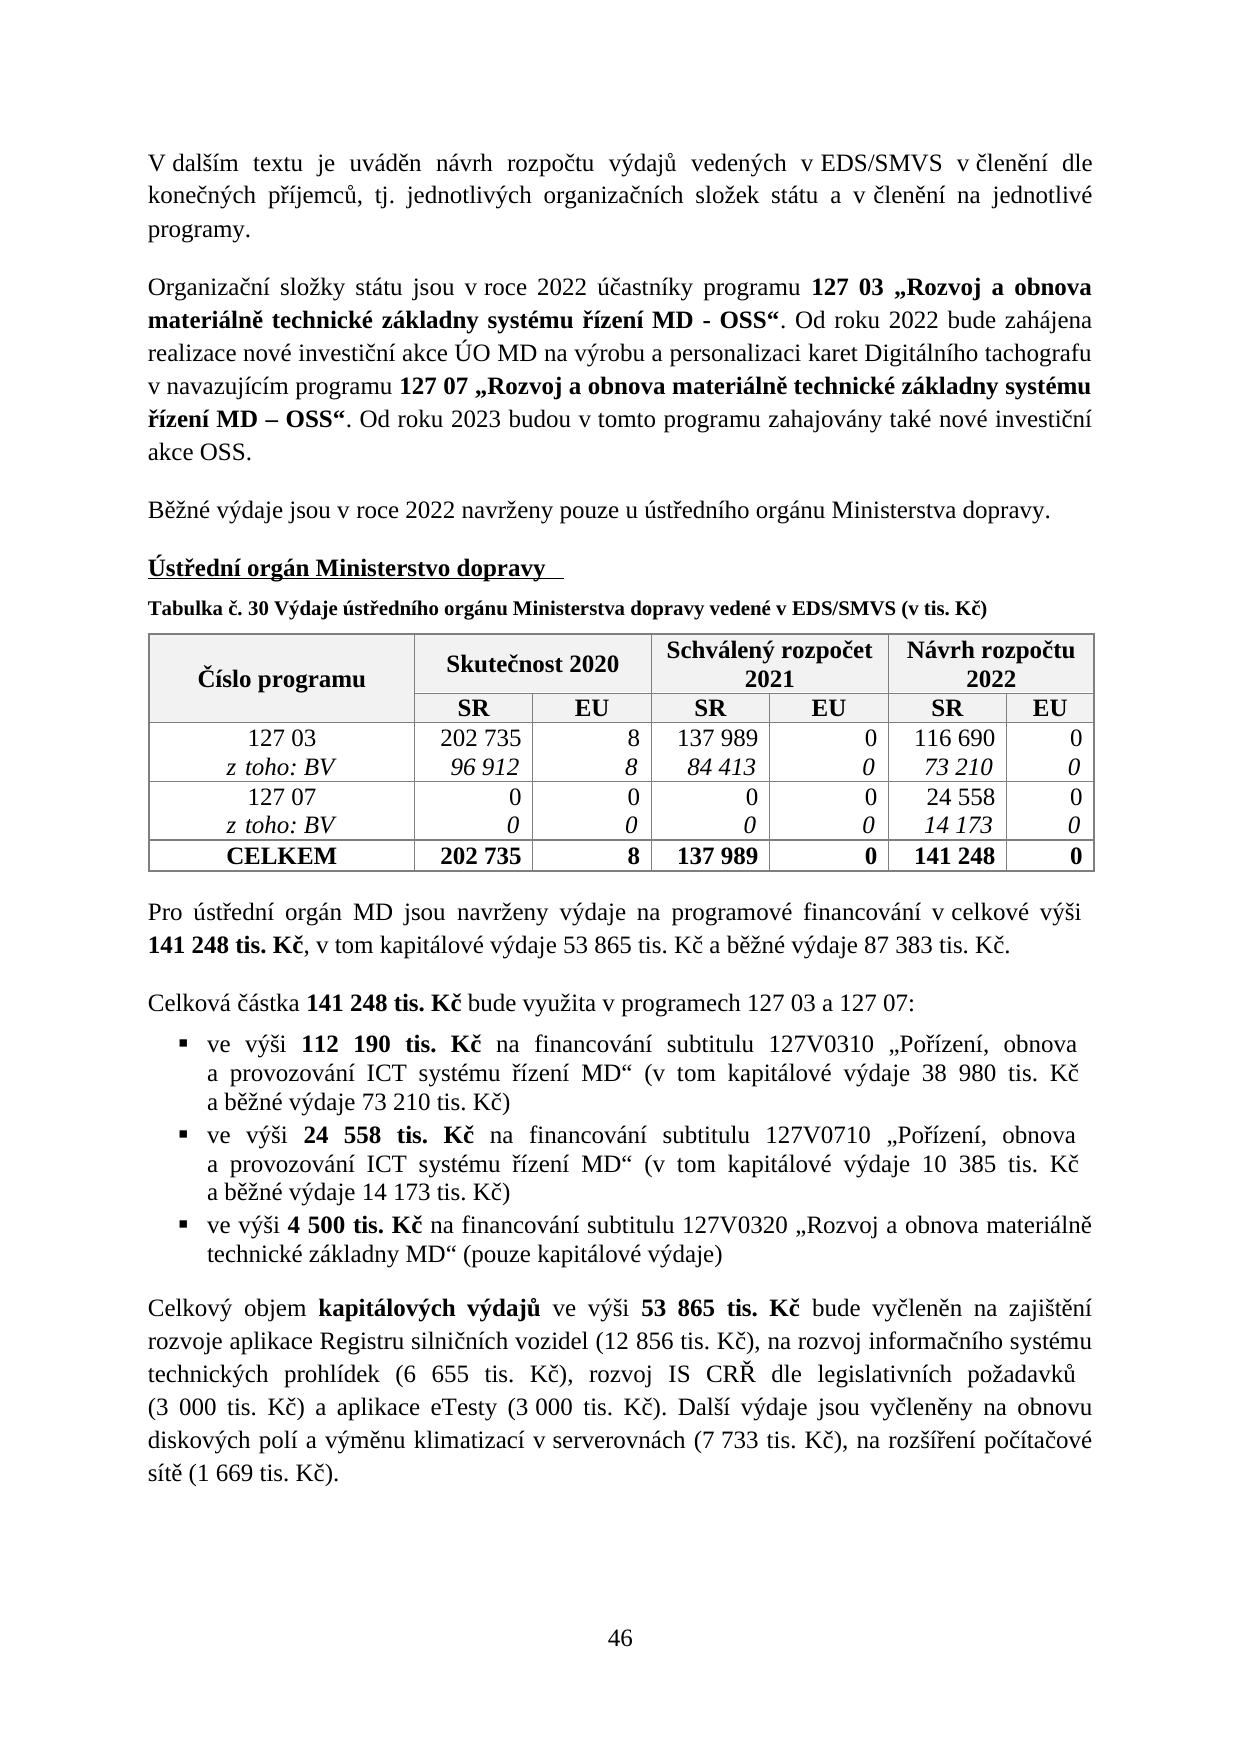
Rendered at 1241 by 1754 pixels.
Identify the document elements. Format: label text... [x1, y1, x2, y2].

table_cell 24 558 [889, 782, 1006, 811]
table_cell 0 [652, 782, 769, 811]
table_cell 0 [770, 811, 888, 839]
table_cell 202 735 [415, 723, 532, 752]
list ve výši 112 190 tis. Kč na financování subtitulu 127V0310 „Pořízení, obnova a provozování ICT systému řízení MD“ (v tom kapitálové výdaje 38 980 tis. Kč a běžné výdaje 73 210 tis. Kč) [177, 1029, 1093, 1116]
table_cell 96 912 [415, 752, 532, 781]
table_cell 0 [770, 723, 888, 752]
table_cell 0 [652, 811, 769, 839]
table_cell 0 [1007, 811, 1093, 839]
table_cell 0 [1007, 752, 1093, 781]
table_header Skutečnost 2020 [415, 635, 651, 692]
table_cell 8 [533, 752, 651, 781]
table_cell 137 989 [652, 841, 769, 870]
table_cell 127 03 [150, 723, 414, 752]
table_cell 116 690 [889, 723, 1006, 752]
table_cell SR [889, 694, 1006, 722]
table_cell 0 [415, 811, 532, 839]
text Pro ústřední orgán MD jsou navrženy výdaje na programové financování v celkové výši 141 248 tis. Kč, v tom kapitálové výdaje 53 865 tis. Kč a běžné výdaje 87 383 tis. Kč. [148, 897, 1093, 959]
table_cell 8 [533, 723, 651, 752]
table_cell 0 [1007, 723, 1093, 752]
list ve výši 4 500 tis. Kč na financování subtitulu 127V0320 „Rozvoj a obnova materiálně technické základny MD“ (pouze kapitálové výdaje) [177, 1210, 1093, 1268]
table_header Návrh rozpočtu 2022 [889, 635, 1093, 692]
table_cell 202 735 [415, 841, 532, 870]
table_cell 84 413 [652, 752, 769, 781]
table_cell SR [652, 694, 769, 722]
text V dalším textu je uváděn návrh rozpočtu výdajů vedených v EDS/SMVS v členění dle konečných příjemců, tj. jednotlivých organizačních složek státu a v členění na jednotlivé programy. [148, 148, 1093, 242]
table_cell 141 248 [889, 841, 1006, 870]
table_cell 73 210 [889, 752, 1006, 781]
table_cell z toho: BV [150, 752, 414, 781]
table_cell 0 [1007, 841, 1093, 870]
table_cell EU [770, 694, 888, 722]
text Běžné výdaje jsou v roce 2022 navrženy pouze u ústředního orgánu Ministerstva dopravy. [148, 495, 1093, 523]
table_cell z toho: BV [150, 811, 414, 839]
text Tabulka č. 30 Výdaje ústředního orgánu Ministerstva dopravy vedené v EDS/SMVS (v tis. Kč) [148, 596, 1093, 620]
table_cell 0 [1007, 782, 1093, 811]
text Celkový objem kapitálových výdajů ve výši 53 865 tis. Kč bude vyčleněn na zajištění rozvoje aplikace Registru silničních vozidel (12 856 tis. Kč), na rozvoj informačního systému technických prohlídek (6 655 tis. Kč), rozvoj IS CRŘ dle legislativních požadavků (3 000 tis. Kč) a aplikace eTesty (3 000 tis. Kč). Další výdaje jsou vyčleněny na obnovu diskových polí a výměnu klimatizací v serverovnách (7 733 tis. Kč), na rozšíření počítačové sítě (1 669 tis. Kč). [148, 1293, 1093, 1487]
table_cell 0 [533, 782, 651, 811]
table_cell 137 989 [652, 723, 769, 752]
table_cell SR [415, 694, 532, 722]
table_cell 0 [770, 782, 888, 811]
table_header Číslo programu [150, 635, 414, 722]
text Organizační složky státu jsou v roce 2022 účastníky programu 127 03 „Rozvoj a obnova materiálně technické základny systému řízení MD - OSS“. Od roku 2022 bude zahájena realizace nové investiční akce ÚO MD na výrobu a personalizaci karet Digitálního tachografu v navazujícím programu 127 07 „Rozvoj a obnova materiálně technické základny systému řízení MD – OSS“. Od roku 2023 budou v tomto programu zahajovány také nové investiční akce OSS. [148, 272, 1093, 466]
table_cell 127 07 [150, 782, 414, 811]
table_cell 0 [533, 811, 651, 839]
list ve výši 24 558 tis. Kč na financování subtitulu 127V0710 „Pořízení, obnova a provozování ICT systému řízení MD“ (v tom kapitálové výdaje 10 385 tis. Kč a běžné výdaje 14 173 tis. Kč) [177, 1120, 1093, 1206]
subtitle Ústřední orgán Ministerstvo dopravy [148, 553, 1093, 582]
table_cell 0 [415, 782, 532, 811]
table_header Schválený rozpočet 2021 [652, 635, 888, 692]
table_cell 14 173 [889, 811, 1006, 839]
table_cell 0 [770, 752, 888, 781]
table_cell CELKEM [150, 841, 414, 870]
table_cell EU [1007, 694, 1093, 722]
text Celková částka 141 248 tis. Kč bude využita v programech 127 03 a 127 07: [148, 988, 1093, 1017]
table_cell 0 [770, 841, 888, 870]
table_cell 8 [533, 841, 651, 870]
table_cell EU [533, 694, 651, 722]
